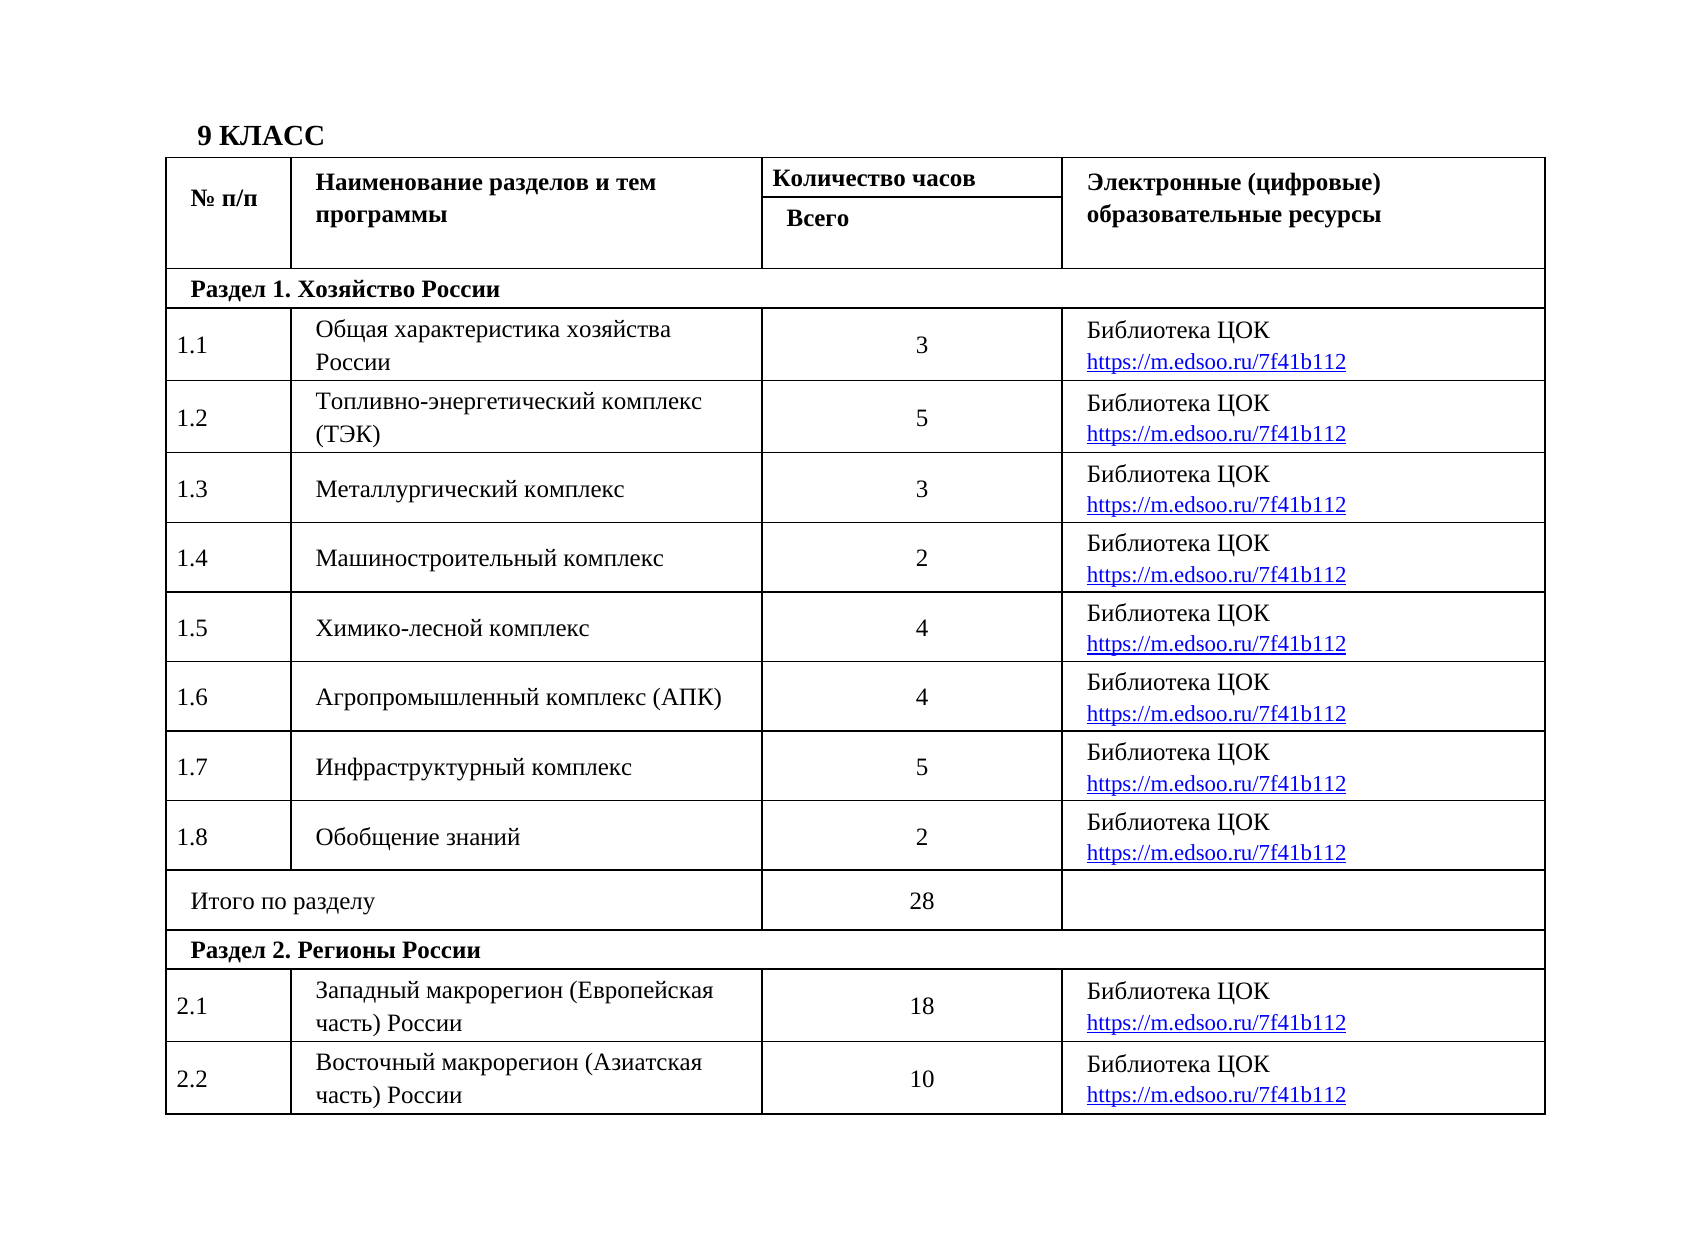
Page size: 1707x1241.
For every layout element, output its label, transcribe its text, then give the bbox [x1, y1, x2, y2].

table_cell Библиотека ЦОК https://m.edsoo.ru/7f41b112 [1063, 309, 1544, 379]
table_cell Инфраструктурный комплекс [292, 732, 761, 800]
table_cell Топливно-энергетический комплекс (ТЭК) [292, 381, 761, 452]
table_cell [1063, 970, 1544, 1041]
table_cell 1.6 [167, 662, 290, 730]
table_header Электронные (цифровые) образовательные ресурсы [1063, 158, 1544, 268]
table_header Наименование разделов и тем программы [292, 158, 761, 268]
table_cell Раздел 2. Регионы России [167, 931, 1544, 968]
table_cell 1.2 [167, 381, 290, 452]
table_cell Западный макрорегион (Европейская часть) России [292, 970, 761, 1041]
table_cell 2.1 [167, 970, 290, 1041]
table_cell 2 [763, 801, 1061, 869]
table_cell 18 [763, 970, 1061, 1041]
table_cell Металлургический комплекс [292, 453, 761, 521]
table_cell [1063, 871, 1544, 929]
table_header № п/п [167, 158, 290, 268]
table_cell Библиотека ЦОК https://m.edsoo.ru/7f41b112 [1063, 732, 1544, 800]
table_cell 1.3 [167, 453, 290, 521]
table_cell 5 [763, 381, 1061, 452]
table_cell Раздел 1. Хозяйство России [167, 269, 1544, 307]
table_cell 1.4 [167, 523, 290, 591]
table_cell Агропромышленный комплекс (АПК) [292, 662, 761, 730]
table_cell 1.1 [167, 309, 290, 379]
table_cell Обобщение знаний [292, 801, 761, 869]
table_cell 4 [763, 662, 1061, 730]
table_cell 1.7 [167, 732, 290, 800]
table_cell Всего [763, 198, 1061, 268]
table_cell 4 [763, 593, 1061, 661]
table_cell Машиностроительный комплекс [292, 523, 761, 591]
table_cell 10 [763, 1042, 1061, 1113]
table_cell Библиотека ЦОК https://m.edsoo.ru/7f41b112 [1063, 453, 1544, 521]
table_cell 3 [763, 453, 1061, 521]
table_cell Библиотека ЦОК https://m.edsoo.ru/7f41b112 [1063, 381, 1544, 452]
table_cell 28 [763, 871, 1061, 929]
table_cell 1.5 [167, 593, 290, 661]
table_header Количество часов [763, 158, 1061, 196]
table_cell 1.8 [167, 801, 290, 869]
table_cell Восточный макрорегион (Азиатская часть) России [292, 1042, 761, 1113]
table_cell Библиотека ЦОК https://m.edsoo.ru/7f41b112 [1063, 662, 1544, 730]
table_cell Общая характеристика хозяйства России [292, 309, 761, 379]
table_cell 3 [763, 309, 1061, 379]
table_cell Библиотека ЦОК https://m.edsoo.ru/7f41b112 [1063, 523, 1544, 591]
table_cell 2.2 [167, 1042, 290, 1113]
table_cell 5 [763, 732, 1061, 800]
table_cell 2 [763, 523, 1061, 591]
table_cell Химико-лесной комплекс [292, 593, 761, 661]
table_cell Библиотека ЦОК https://m.edsoo.ru/7f41b112 [1063, 801, 1544, 869]
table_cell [1063, 1042, 1544, 1113]
table_cell Библиотека ЦОК https://m.edsoo.ru/7f41b112 [1063, 593, 1544, 661]
table_cell Итого по разделу [167, 871, 761, 929]
text 9 КЛАСС [190, 118, 1618, 152]
